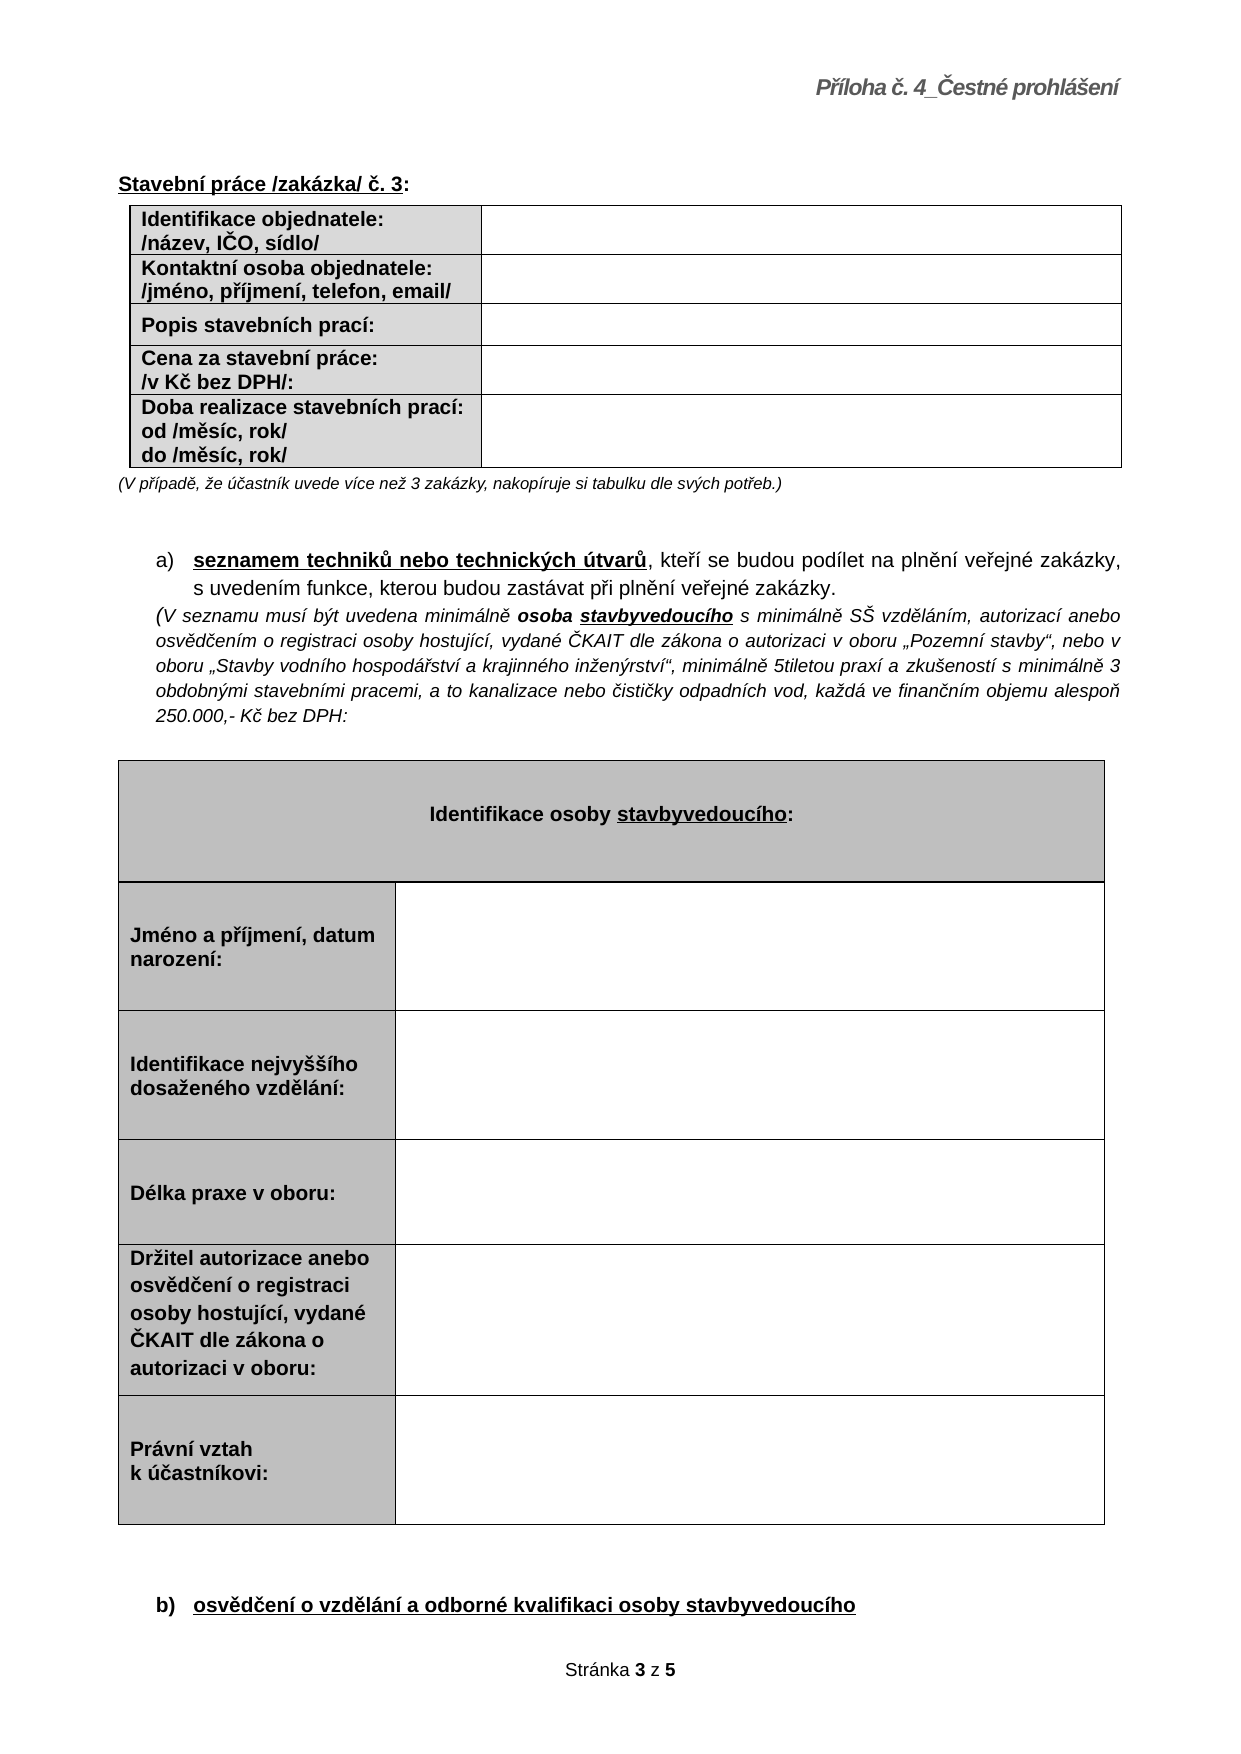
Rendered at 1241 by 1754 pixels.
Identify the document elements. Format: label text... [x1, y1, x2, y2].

table_cell Jméno a příjmení, datum narození: [119, 883, 395, 1010]
table_cell [482, 304, 1121, 345]
table_cell [396, 1011, 1104, 1139]
table_cell [482, 346, 1121, 394]
table_header Identifikace osoby stavbyvedoucího: [119, 761, 1104, 881]
table_cell Právní vztah k účastníkovi: [119, 1396, 395, 1524]
subtitle Stavební práce /zakázka/ č. 3: [118, 172, 1122, 196]
table_cell Cena za stavební práce: /v Kč bez DPH/: [131, 346, 481, 394]
table_cell Identifikace nejvyššího dosaženého vzdělání: [119, 1011, 395, 1139]
list (V seznamu musí být uvedena minimálně osoba stavbyvedoucího s minimálně SŠ vzděláním, autorizací anebo osvědčením o registraci osoby hostující, vydané ČKAIT dle zákona o autorizaci v oboru „Pozemní stavby“, nebo v oboru „Stavby vodního hospodářství a krajinného inženýrství“, minimálně 5tiletou praxí a zkušeností s minimálně 3 obdobnými stavebními pracemi, a to kanalizace nebo čističky odpadních vod, každá ve finančním objemu alespoň 250.000,- Kč bez DPH: [156, 603, 1122, 726]
table_cell [396, 1245, 1104, 1395]
list osvědčení o vzdělání a odborné kvalifikaci osoby stavbyvedoucího [156, 1593, 1122, 1617]
table_cell [396, 1140, 1104, 1244]
table_cell Držitel autorizace anebo osvědčení o registraci osoby hostující, vydané ČKAIT dle zákona o autorizaci v oboru: [119, 1245, 395, 1395]
table_cell Popis stavebních prací: [131, 304, 481, 345]
table_cell Doba realizace stavebních prací: od /měsíc, rok/ do /měsíc, rok/ [131, 395, 481, 467]
table_header Identifikace objednatele: /název, IČO, sídlo/ [131, 206, 481, 254]
list seznamem techniků nebo technických útvarů, kteří se budou podílet na plnění veřejné zakázky, s uvedením funkce, kterou budou zastávat při plnění veřejné zakázky. [156, 548, 1122, 599]
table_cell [131, 255, 481, 303]
table_cell [396, 883, 1104, 1010]
table_cell Délka praxe v oboru: [119, 1140, 395, 1244]
table_cell [482, 255, 1121, 303]
table_cell [482, 395, 1121, 467]
text (V případě, že účastník uvede více než 3 zakázky, nakopíruje si tabulku dle svých potřeb.) [118, 474, 1122, 493]
table_cell [396, 1396, 1104, 1524]
table_header [482, 206, 1121, 254]
